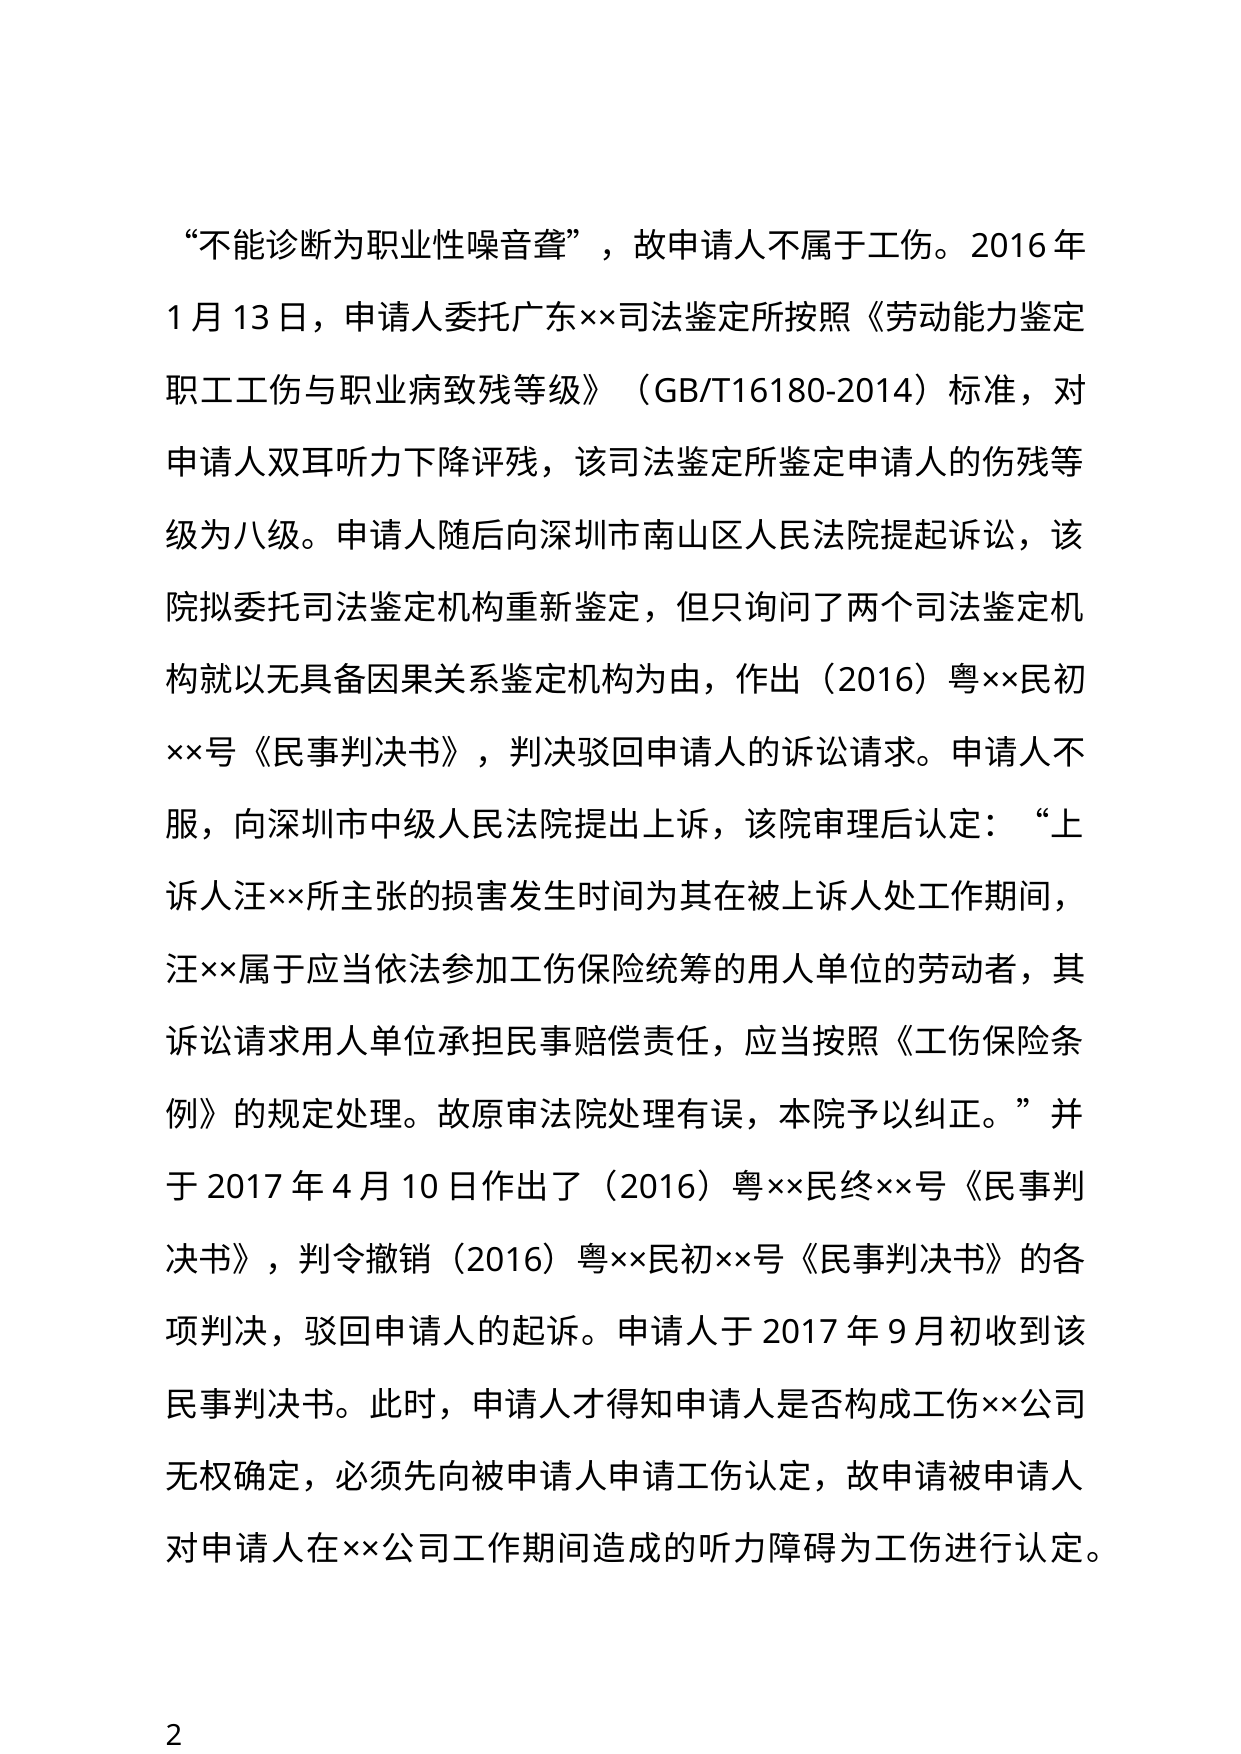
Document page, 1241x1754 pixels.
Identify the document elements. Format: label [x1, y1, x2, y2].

text [165, 218, 1087, 1571]
